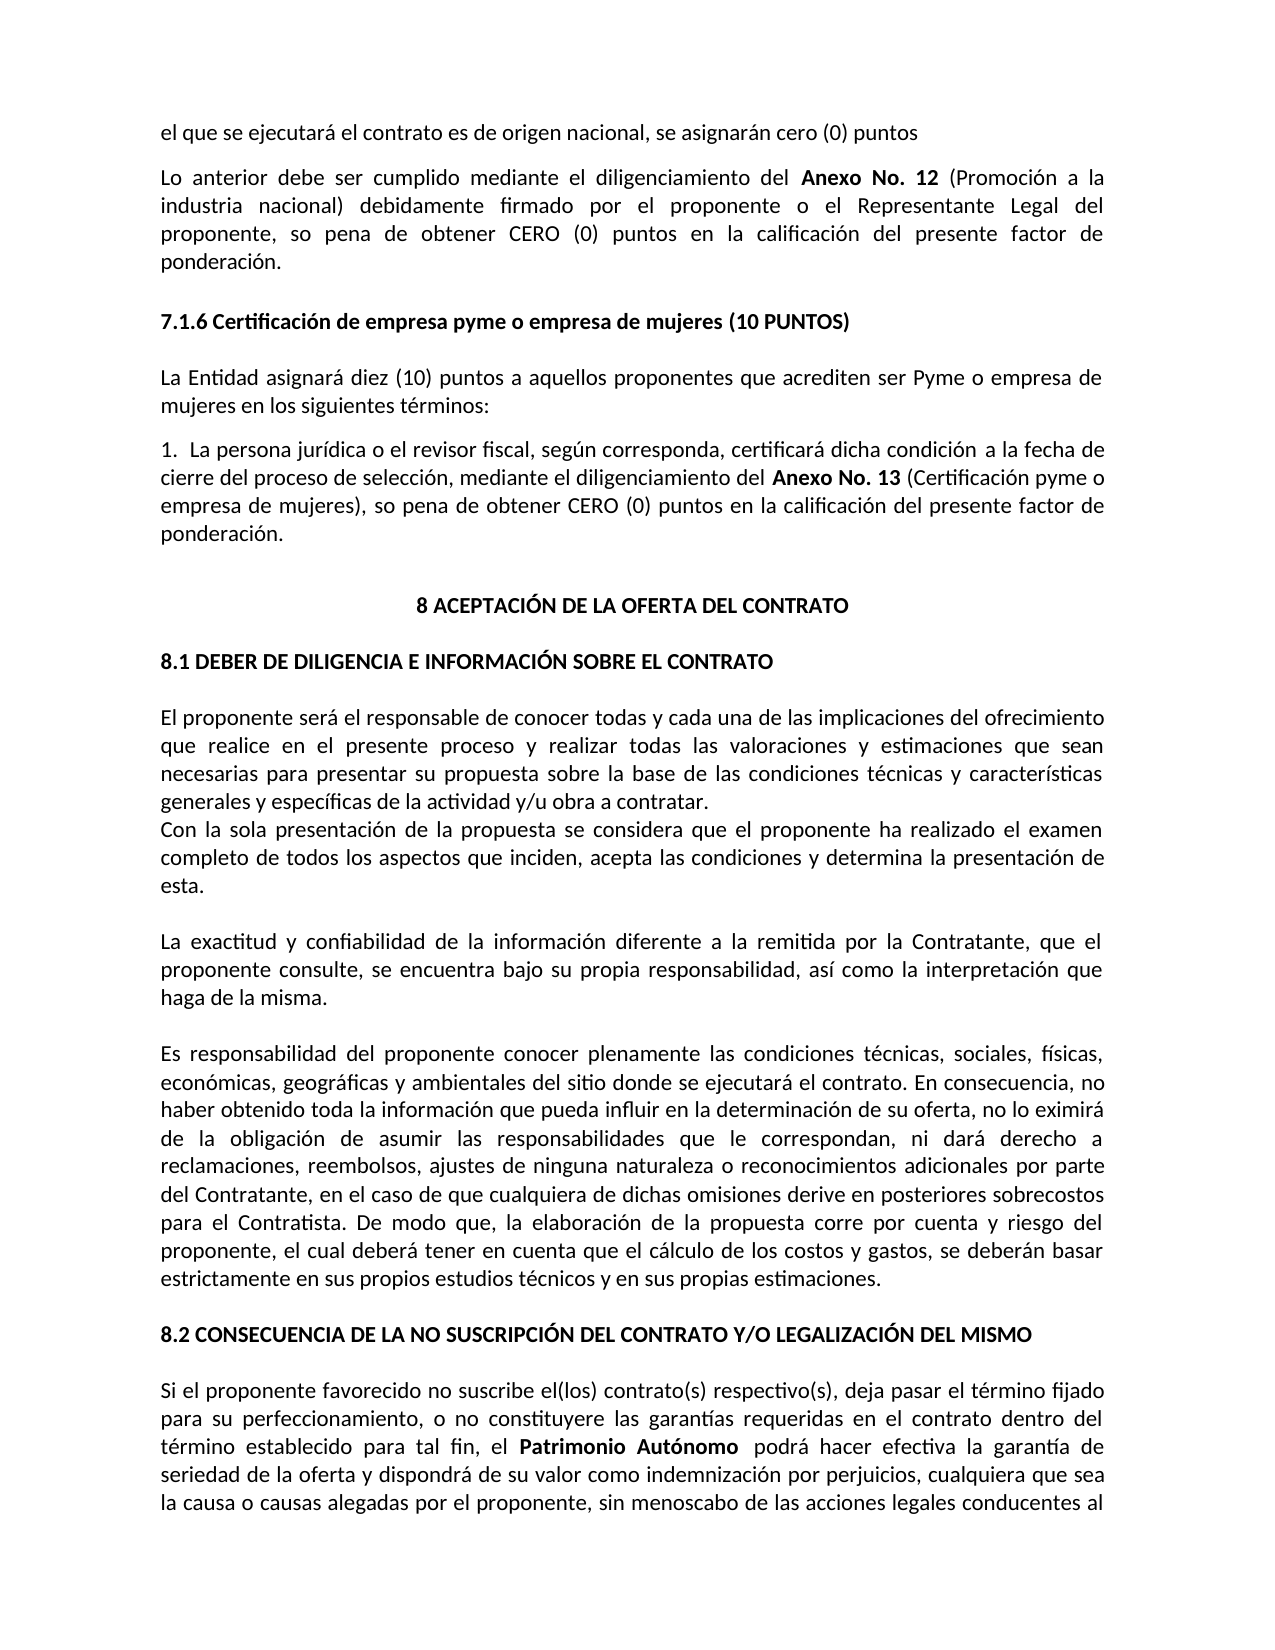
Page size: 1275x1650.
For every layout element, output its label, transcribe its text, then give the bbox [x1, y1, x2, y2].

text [160, 1376, 1105, 1516]
text Es responsabilidad del proponente conocer plenamente las condiciones técnicas, sociales, físicas, económicas, geográficas y ambientales del sitio donde se ejecutará el contrato. En consecuencia, no haber obtenido toda la información que pueda influir en la determinación de su oferta, no lo eximirá de la obligación de asumir las responsabilidades que le correspondan, ni dará derecho a reclamaciones, reembolsos, ajustes de ninguna naturaleza o reconocimientos adicionales por parte del Contratante, en el caso de que cualquiera de dichas omisiones derive en posteriores sobrecostos para el Contratista. De modo que, la elaboración de la propuesta corre por cuenta y riesgo del proponente, el cual deberá tener en cuenta que el cálculo de los costos y gastos, se deberán basar estrictamente en sus propios estudios técnicos y en sus propias estimaciones. [160, 1039, 1105, 1292]
subtitle DEBER DE DILIGENCIA E INFORMACIÓN SOBRE EL CONTRATO [160, 647, 1127, 675]
text Con la sola presentación de la propuesta se considera que el proponente ha realizado el examen completo de todos los aspectos que inciden, acepta las condiciones y determina la presentación de esta. [160, 816, 1105, 899]
list La persona jurídica o el revisor fiscal, según corresponda, certificará dicha condición a la fecha de cierre del proceso de selección, mediante el diligenciamiento del Anexo No. 13 (Certificación pyme o empresa de mujeres), so pena de obtener CERO (0) puntos en la calificación del presente factor de ponderación. [160, 435, 1105, 547]
text El proponente será el responsable de conocer todas y cada una de las implicaciones del ofrecimiento que realice en el presente proceso y realizar todas las valoraciones y estimaciones que sean necesarias para presentar su propuesta sobre la base de las condiciones técnicas y características generales y específicas de la actividad y/u obra a contratar. [160, 703, 1104, 815]
subtitle CONSECUENCIA DE LA NO SUSCRIPCIÓN DEL CONTRATO Y/O LEGALIZACIÓN DEL MISMO [160, 1320, 1127, 1348]
text La Entidad asignará diez (10) puntos a aquellos proponentes que acrediten ser Pyme o empresa de mujeres en los siguientes términos: [160, 363, 1104, 419]
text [160, 118, 1105, 146]
subtitle ACEPTACIÓN DE LA OFERTA DEL CONTRATO [148, 591, 1117, 619]
text Lo anterior debe ser cumplido mediante el diligenciamiento del Anexo No. 12 (Promoción a la industria nacional) debidamente firmado por el proponente o el Representante Legal del proponente, so pena de obtener CERO (0) puntos en la calificación del presente factor de ponderación. [160, 163, 1105, 275]
text La exactitud y confiabilidad de la información diferente a la remitida por la Contratante, que el proponente consulte, se encuentra bajo su propia responsabilidad, así como la interpretación que haga de la misma. [160, 927, 1104, 1011]
subtitle Certificación de empresa pyme o empresa de mujeres (10 PUNTOS) [160, 307, 1127, 336]
